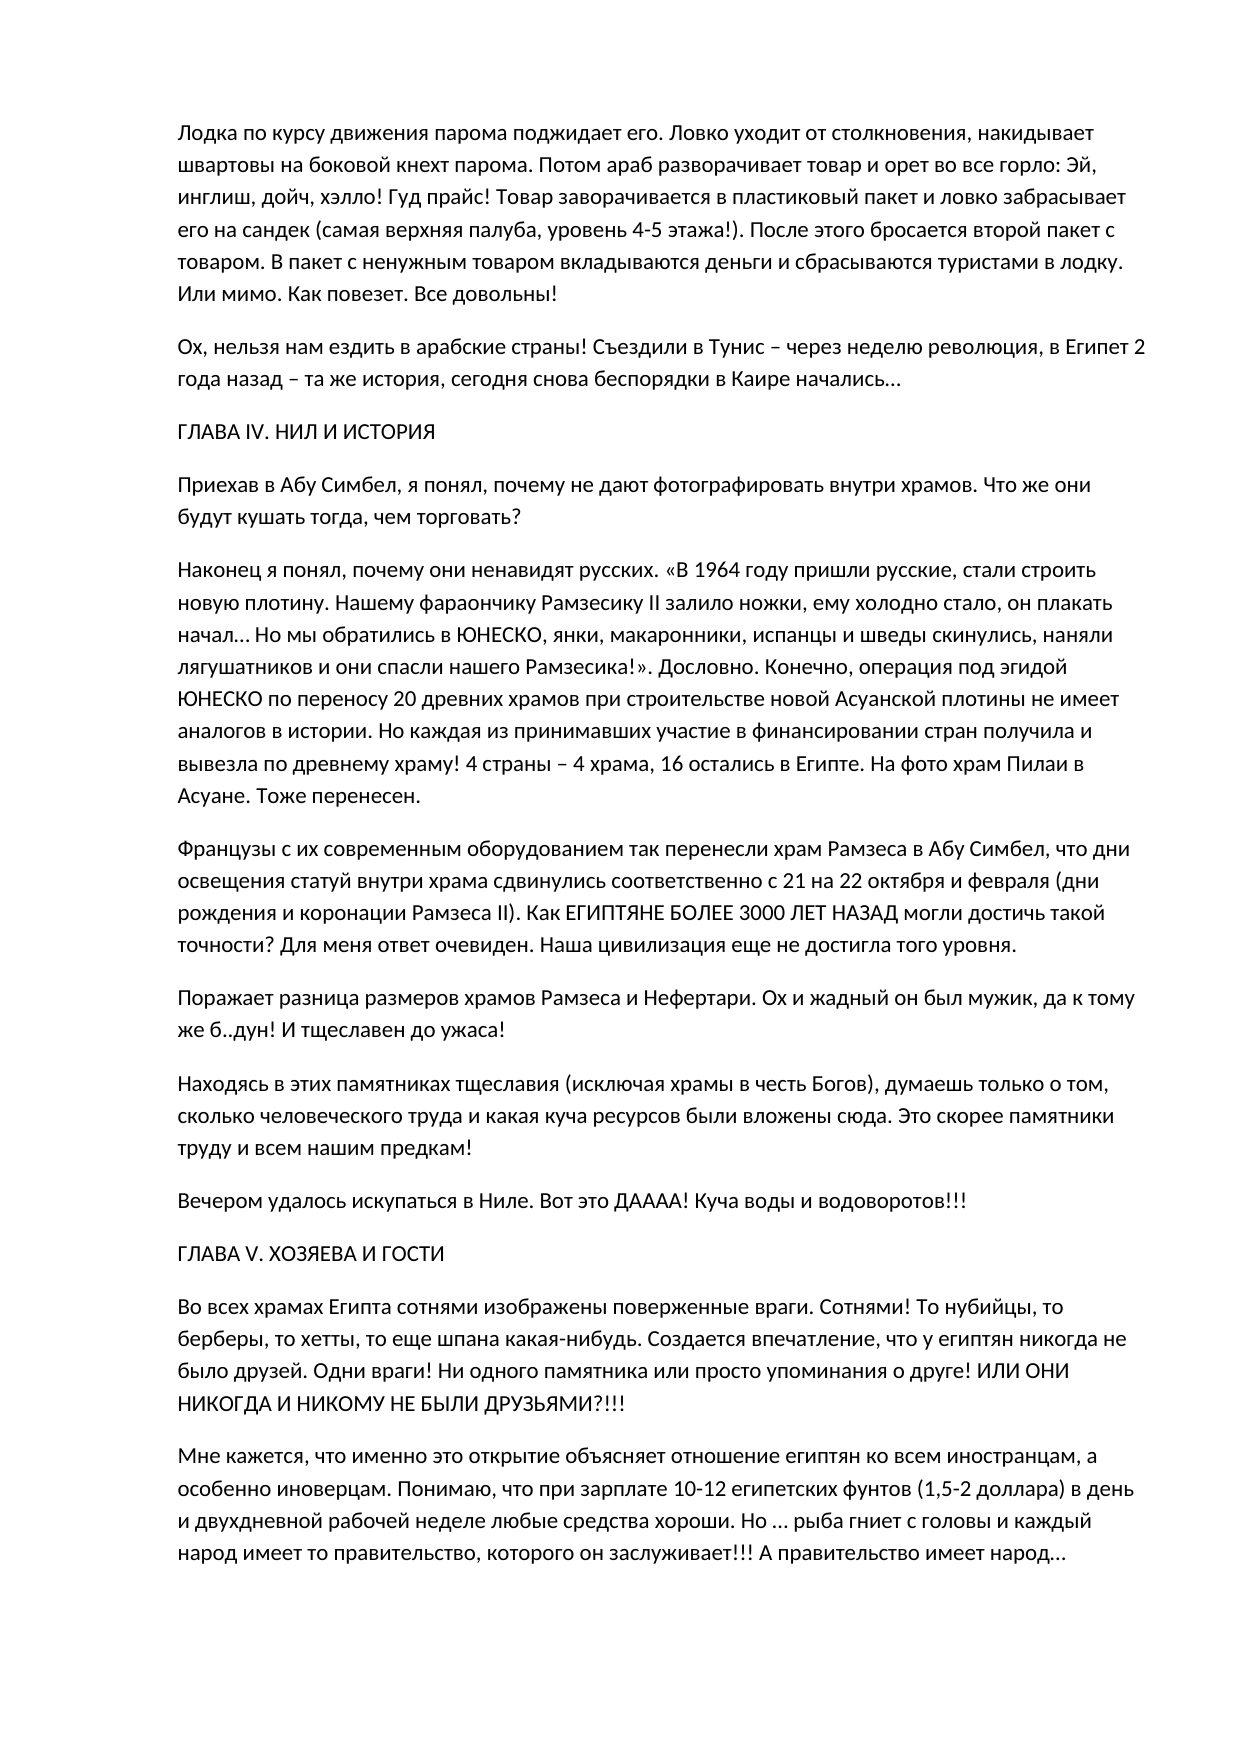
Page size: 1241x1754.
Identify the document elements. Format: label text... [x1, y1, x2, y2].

text Находясь в этих памятниках тщеславия (исключая храмы в честь Богов), думаешь только о том, сколько человеческого труда и какая куча ресурсов были вложены сюда. Это скорее памятники труду и всем нашим предкам! [177, 1069, 1152, 1161]
text Лодка по курсу движения парома поджидает его. Ловко уходит от столкновения, накидывает швартовы на боковой кнехт парома. Потом араб разворачивает товар и орет во все горло: Эй, инглиш, дойч, хэлло! Гуд прайс! Товар заворачивается в пластиковый пакет и ловко забрасывает его на сандек (самая верхняя палуба, уровень 4-5 этажа!). После этого бросается второй пакет с товаром. В пакет с ненужным товаром вкладываются деньги и сбрасываются туристами в лодку. Или мимо. Как повезет. Все довольны! [177, 118, 1152, 307]
text Наконец я понял, почему они ненавидят русских. «В 1964 году пришли русские, стали строить новую плотину. Нашему фараончику Рамзесику II залило ножки, ему холодно стало, он плакать начал… Но мы обратились в ЮНЕСКО, янки, макаронники, испанцы и шведы скинулись, наняли лягушатников и они спасли нашего Рамзесика!». Дословно. Конечно, операция под эгидой ЮНЕСКО по переносу 20 древних храмов при строительстве новой Асуанской плотины не имеет аналогов в истории. Но каждая из принимавших участие в финансировании стран получила и вывезла по древнему храму! 4 страны – 4 храма, 16 остались в Египте. На фото храм Пилаи в Асуане. Тоже перенесен. [177, 556, 1152, 809]
text ГЛАВА IV. НИЛ И ИСТОРИЯ [177, 417, 1152, 445]
text Поражает разница размеров храмов Рамзеса и Нефертари. Ох и жадный он был мужик, да к тому же б..дун! И тщеславен до ужаса! [177, 983, 1152, 1044]
text Французы с их современным оборудованием так перенесли храм Рамзеса в Абу Симбел, что дни освещения статуй внутри храма сдвинулись соответственно с 21 на 22 октября и февраля (дни рождения и коронации Рамзеса II). Как ЕГИПТЯНЕ БОЛЕЕ 3000 ЛЕТ НАЗАД могли достичь такой точности? Для меня ответ очевиден. Наша цивилизация еще не достигла того уровня. [177, 834, 1152, 958]
text Во всех храмах Египта сотнями изображены поверженные враги. Сотнями! То нубийцы, то берберы, то хетты, то еще шпана какая-нибудь. Создается впечатление, что у египтян никогда не было друзей. Одни враги! Ни одного памятника или просто упоминания о друге! ИЛИ ОНИ НИКОГДА И НИКОМУ НЕ БЫЛИ ДРУЗЬЯМИ?!!! [177, 1292, 1152, 1417]
text Мне кажется, что именно это открытие объясняет отношение египтян ко всем иностранцам, а особенно иноверцам. Понимаю, что при зарплате 10-12 египетских фунтов (1,5-2 доллара) в день и двухдневной рабочей неделе любые средства хороши. Но … рыба гниет с головы и каждый народ имеет то правительство, которого он заслуживает!!! А правительство имеет народ… [177, 1442, 1152, 1566]
text ГЛАВА V. ХОЗЯЕВА И ГОСТИ [177, 1239, 1152, 1267]
text Ох, нельзя нам ездить в арабские страны! Съездили в Тунис – через неделю революция, в Египет 2 года назад – та же история, сегодня снова беспорядки в Каире начались… [177, 332, 1152, 392]
text Вечером удалось искупаться в Ниле. Вот это ДАААА! Куча воды и водоворотов!!! [177, 1186, 1152, 1214]
text Приехав в Абу Симбел, я понял, почему не дают фотографировать внутри храмов. Что же они будут кушать тогда, чем торговать? [177, 470, 1152, 531]
